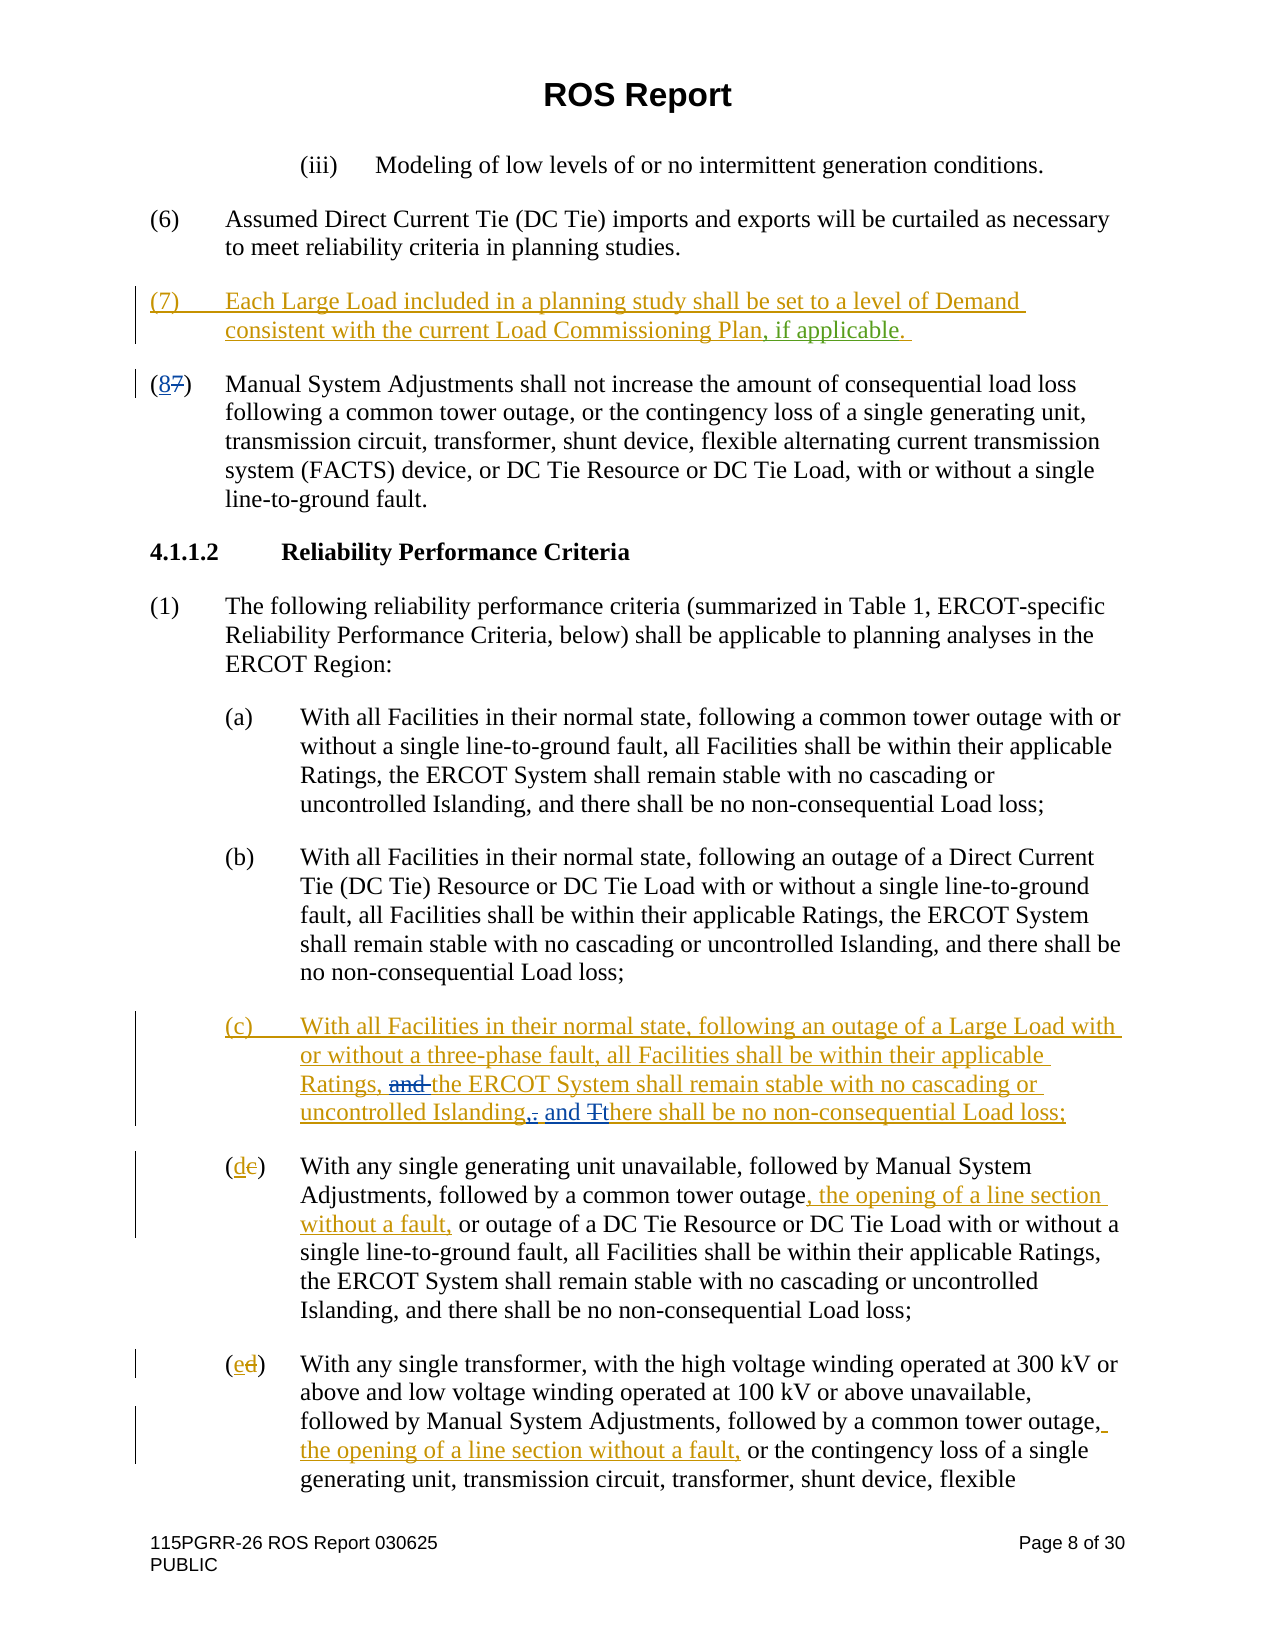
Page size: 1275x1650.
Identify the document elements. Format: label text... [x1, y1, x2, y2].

text () Manual System Adjustments shall not increase the amount of consequential load loss following a common tower outage, or the contingency loss of a single generating unit, transmission circuit, transformer, shunt device, flexible alternating current transmission system (FACTS) device, or DC Tie Resource or DC Tie Load, with or without a single line-to-ground fault. [150, 369, 1125, 512]
text (6) Assumed Direct Current Tie (DC Tie) imports and exports will be curtailed as necessary to meet reliability criteria in planning studies. [150, 204, 1125, 261]
text (b) With all Facilities in their normal state, following an outage of a Direct Current Tie (DC Tie) Resource or DC Tie Load with or without a single line-to-ground fault, all Facilities shall be within their applicable Ratings, the ERCOT System shall remain stable with no cascading or uncontrolled Islanding, and there shall be no non-consequential Load loss; [225, 842, 1125, 986]
text (1) The following reliability performance criteria (summarized in Table 1, ERCOT-specific Reliability Performance Criteria, below) shall be applicable to planning analyses in the ERCOT Region: [150, 591, 1125, 677]
text (a) With all Facilities in their normal state, following a common tower outage with or without a single line-to-ground fault, all Facilities shall be within their applicable Ratings, the ERCOT System shall remain stable with no cascading or uncontrolled Islanding, and there shall be no non-consequential Load loss; [225, 702, 1125, 817]
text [225, 1349, 1125, 1492]
text 4.1.1.2 Reliability Performance Criteria [150, 537, 1125, 566]
text (iii) Modeling of low levels of or no intermittent generation conditions. [300, 150, 1125, 179]
text () With any single generating unit unavailable, followed by Manual System Adjustments, followed by a common tower outage or outage of a DC Tie Resource or DC Tie Load with or without a single line-to-ground fault, all Facilities shall be within their applicable Ratings, the ERCOT System shall remain stable with no cascading or uncontrolled Islanding, and there shall be no non-consequential Load loss; [225, 1151, 1125, 1324]
